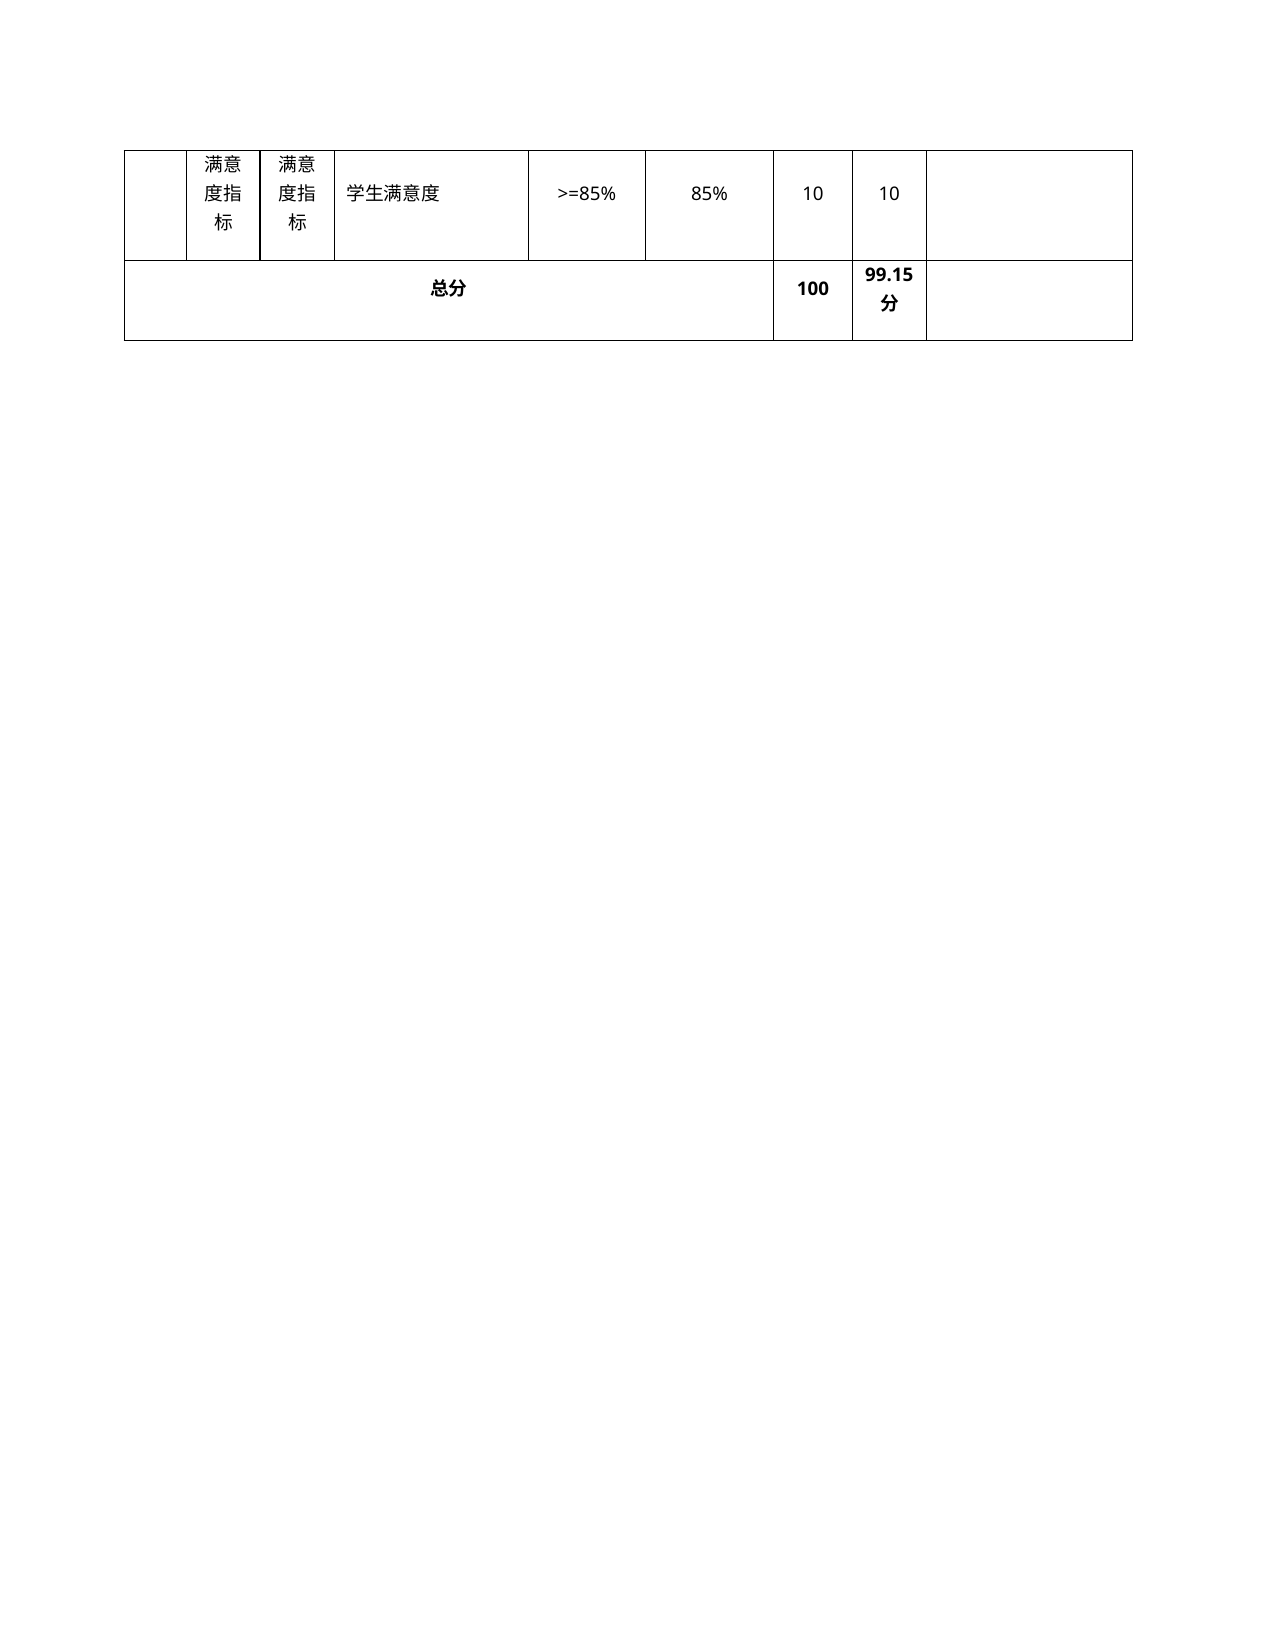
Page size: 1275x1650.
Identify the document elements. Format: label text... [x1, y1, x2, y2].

table_cell 10 [853, 151, 926, 260]
table_cell [927, 151, 1132, 260]
table_cell 85% [646, 151, 773, 260]
table_cell 满意度指标 [261, 151, 334, 260]
table_cell 99.15分 [853, 261, 926, 340]
table_cell 100 [774, 261, 852, 340]
table_cell 学生满意度 [335, 151, 528, 260]
table_cell 10 [774, 151, 852, 260]
table_cell 总分 [125, 261, 773, 340]
table_cell >=85% [529, 151, 645, 260]
table_cell 满意度指标 [187, 151, 259, 260]
table_cell [927, 261, 1132, 340]
